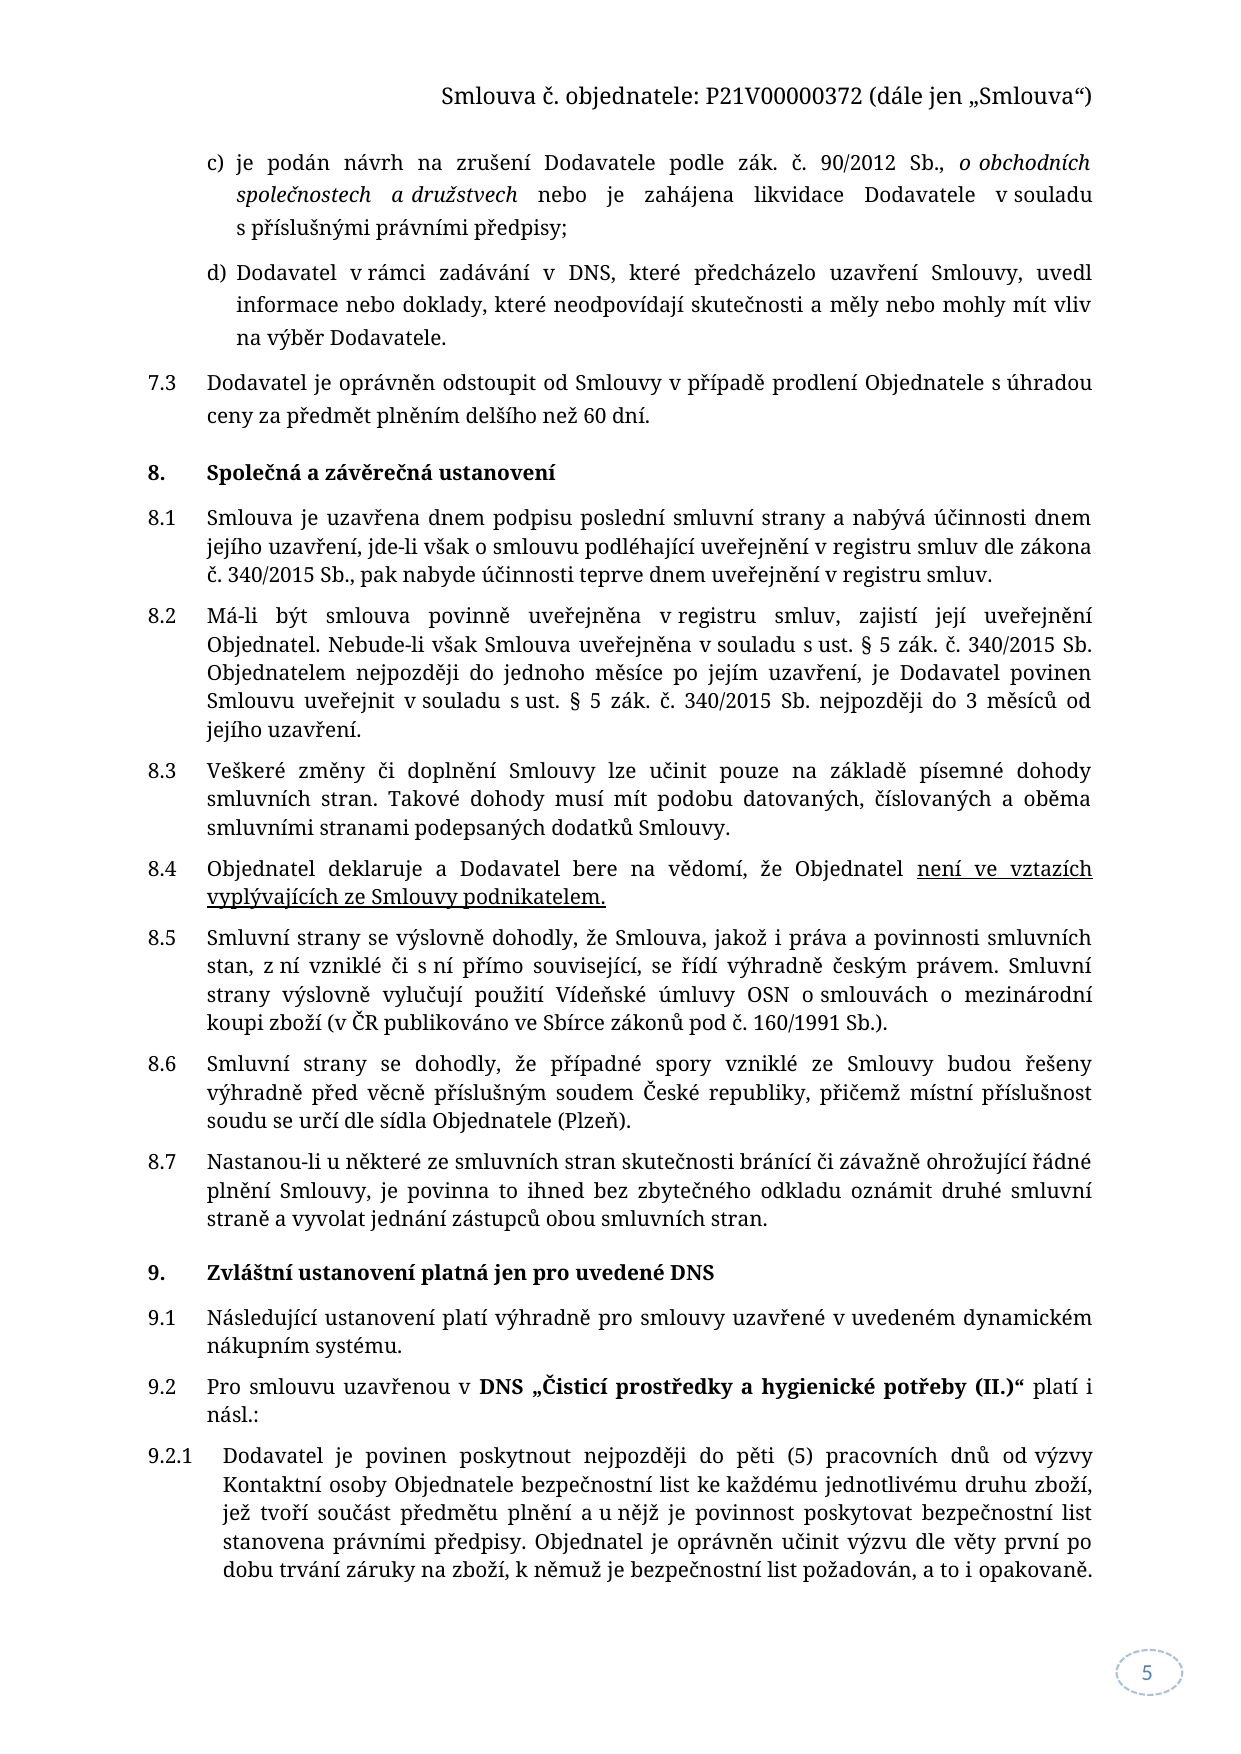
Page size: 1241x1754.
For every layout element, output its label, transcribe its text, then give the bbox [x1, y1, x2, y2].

list Pro smlouvu uzavřenou v DNS „Čisticí prostředky a hygienické potřeby (II.)“ platí i násl.: [148, 1372, 1093, 1429]
list Nastanou-li u některé ze smluvních stran skutečnosti bránící či závažně ohrožující řádné plnění Smlouvy, je povinna to ihned bez zbytečného odkladu oznámit druhé smluvní straně a vyvolat jednání zástupců obou smluvních stran. [148, 1147, 1093, 1233]
list Smluvní strany se výslovně dohodly, že Smlouva, jakož i práva a povinnosti smluvních stan, z ní vzniklé či s ní přímo související, se řídí výhradně českým právem. Smluvní strany výslovně vylučují použití Vídeňské úmluvy OSN o smlouvách o mezinárodní koupi zboží (v ČR publikováno ve Sbírce zákonů pod č. 160/1991 Sb.). [148, 923, 1093, 1037]
list Dodavatel je oprávněn odstoupit od Smlouvy v případě prodlení Objednatele s úhradou ceny za předmět plněním delšího než 60 dní. [148, 368, 1093, 429]
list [148, 1441, 1093, 1584]
list Dodavatel v rámci zadávání v DNS, které předcházelo uzavření Smlouvy, uvedl informace nebo doklady, které neodpovídají skutečnosti a měly nebo mohly mít vliv na výběr Dodavatele. [207, 258, 1093, 352]
list je podán návrh na zrušení Dodavatele podle zák. č. 90/2012 Sb., o obchodních společnostech a družstvech nebo je zahájena likvidace Dodavatele v souladu s příslušnými právními předpisy; [207, 148, 1093, 241]
list Smluvní strany se dohodly, že případné spory vzniklé ze Smlouvy budou řešeny výhradně před věcně příslušným soudem České republiky, přičemž místní příslušnost soudu se určí dle sídla Objednatele (Plzeň). [148, 1049, 1093, 1135]
list Má-li být smlouva povinně uveřejněna v registru smluv, zajistí její uveřejnění Objednatel. Nebude-li však Smlouva uveřejněna v souladu s ust. § 5 zák. č. 340/2015 Sb. Objednatelem nejpozději do jednoho měsíce po jejím uzavření, je Dodavatel povinen Smlouvu uveřejnit v souladu s ust. § 5 zák. č. 340/2015 Sb. nejpozději do 3 měsíců od jejího uzavření. [148, 601, 1093, 743]
list Následující ustanovení platí výhradně pro smlouvy uzavřené v uvedeném dynamickém nákupním systému. [148, 1303, 1093, 1359]
list Společná a závěrečná ustanovení [148, 458, 1093, 487]
list Veškeré změny či doplnění Smlouvy lze učinit pouze na základě písemné dohody smluvních stran. Takové dohody musí mít podobu datovaných, číslovaných a oběma smluvními stranami podepsaných dodatků Smlouvy. [148, 756, 1093, 841]
list Smlouva je uzavřena dnem podpisu poslední smluvní strany a nabývá účinnosti dnem jejího uzavření, jde-li však o smlouvu podléhající uveřejnění v registru smluv dle zákona č. 340/2015 Sb., pak nabyde účinnosti teprve dnem uveřejnění v registru smluv. [148, 503, 1093, 589]
list Objednatel deklaruje a Dodavatel bere na vědomí, že Objednatel není ve vztazích vyplývajících ze Smlouvy podnikatelem. [148, 854, 1093, 911]
list Zvláštní ustanovení platná jen pro uvedené DNS [148, 1258, 1093, 1286]
